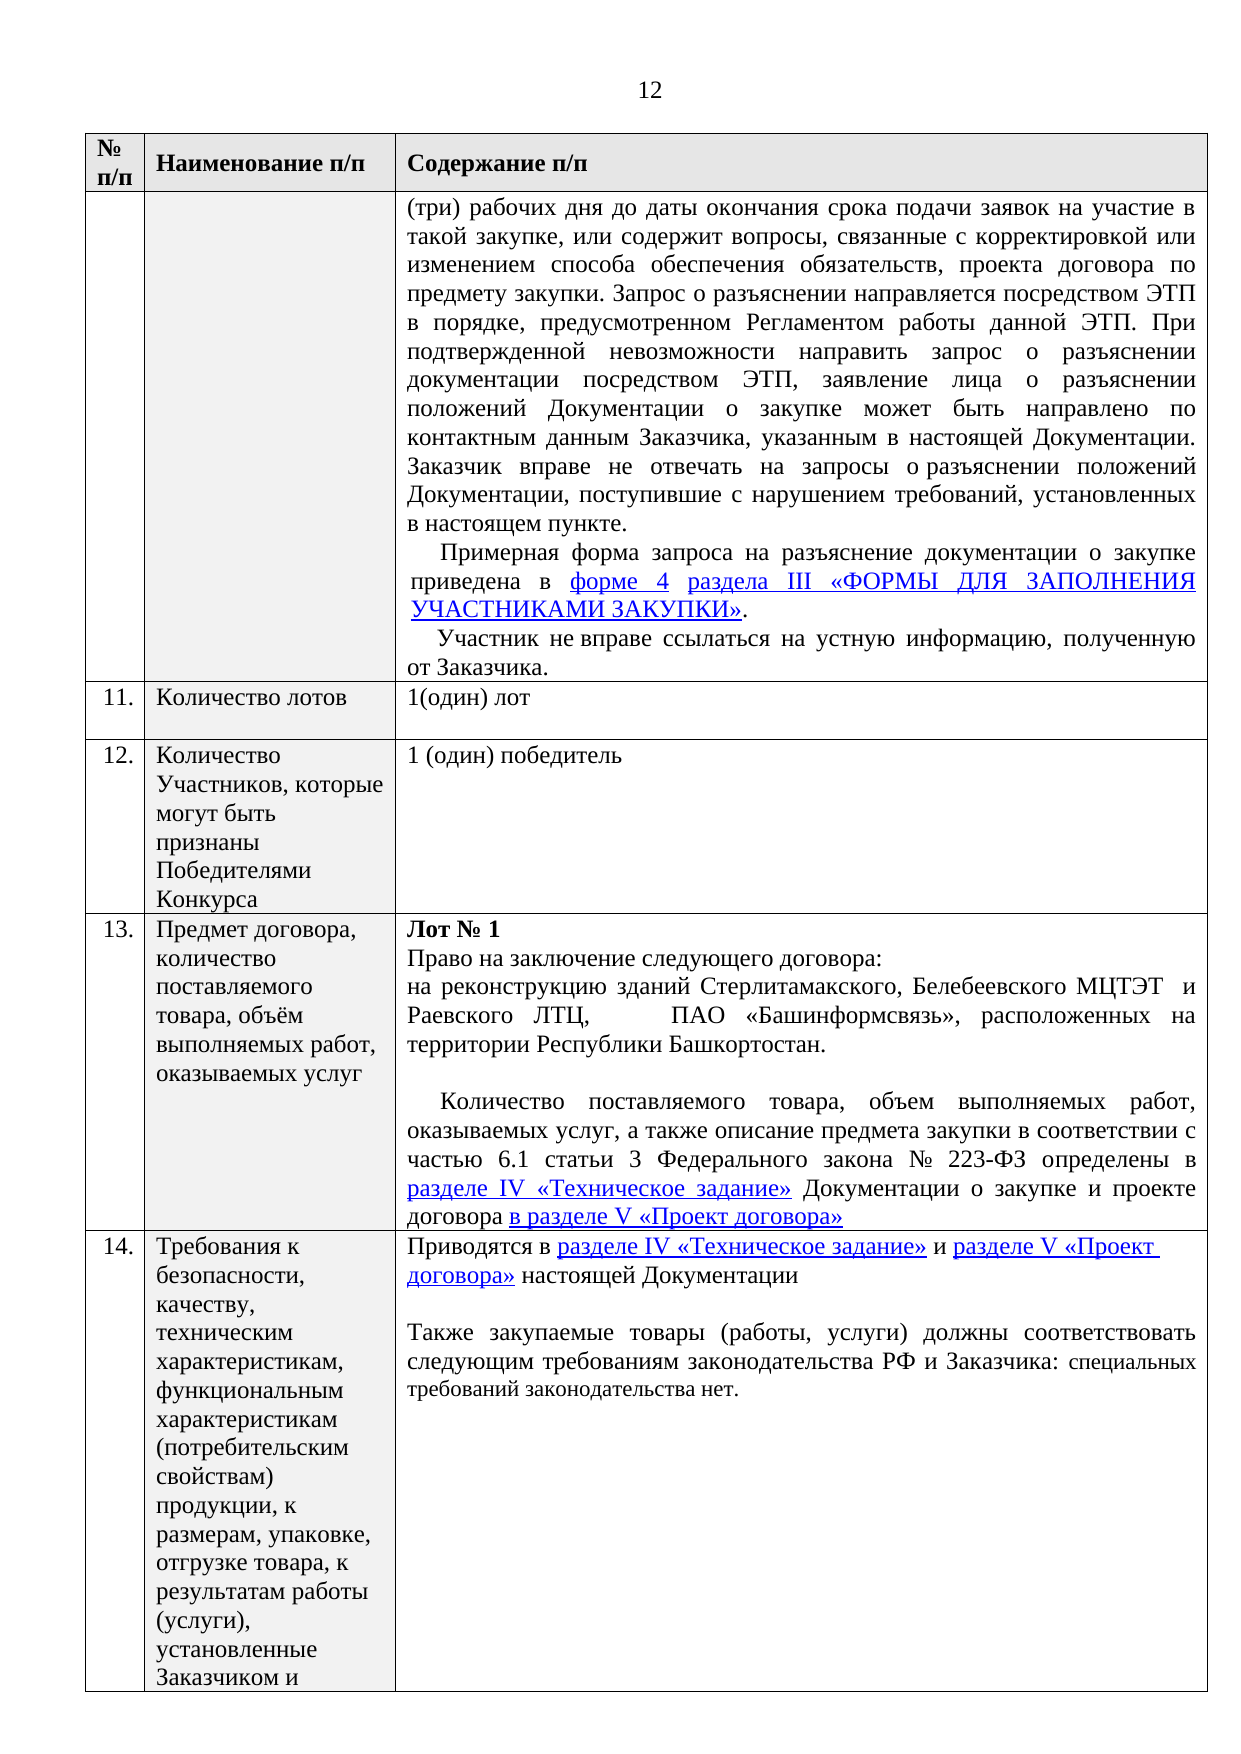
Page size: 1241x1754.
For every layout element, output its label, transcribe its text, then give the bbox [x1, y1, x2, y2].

table_cell [86, 740, 144, 913]
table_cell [396, 1231, 1207, 1691]
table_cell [145, 1231, 395, 1691]
table_header Наименование п/п [145, 134, 395, 191]
table_cell 1(один) лот [396, 682, 1207, 739]
table_cell [86, 192, 144, 681]
table_cell Количество лотов [145, 682, 395, 739]
table_cell [86, 914, 144, 1230]
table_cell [145, 192, 395, 681]
table_cell Предмет договора, количество поставляемого товара, объём выполняемых работ, оказываемых услуг [145, 914, 395, 1230]
table_header № п/п [86, 134, 144, 191]
table_cell [86, 682, 144, 739]
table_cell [396, 192, 1207, 681]
table_cell Количество Участников, которые могут быть признаны Победителями Конкурса [145, 740, 395, 913]
table_cell Лот № 1 Право на заключение следующего договора: на реконструкцию зданий Стерлитамакского, Белебеевского МЦТЭТ и Раевского ЛТЦ, ПАО «Башинформсвязь», расположенных на территории Республики Башкортостан. Количество поставляемого товара, объем выполняемых работ, оказываемых услуг, а также описание предмета закупки в соответствии с частью 6.1 статьи 3 Федерального закона № 223-ФЗ определены в разделе IV «Техническое задание» Документации о закупке и проекте договора в разделе V «Проект договора» [396, 914, 1207, 1230]
table_header Содержание п/п [396, 134, 1207, 191]
table_cell 1 (один) победитель [396, 740, 1207, 913]
table_cell [86, 1231, 144, 1691]
